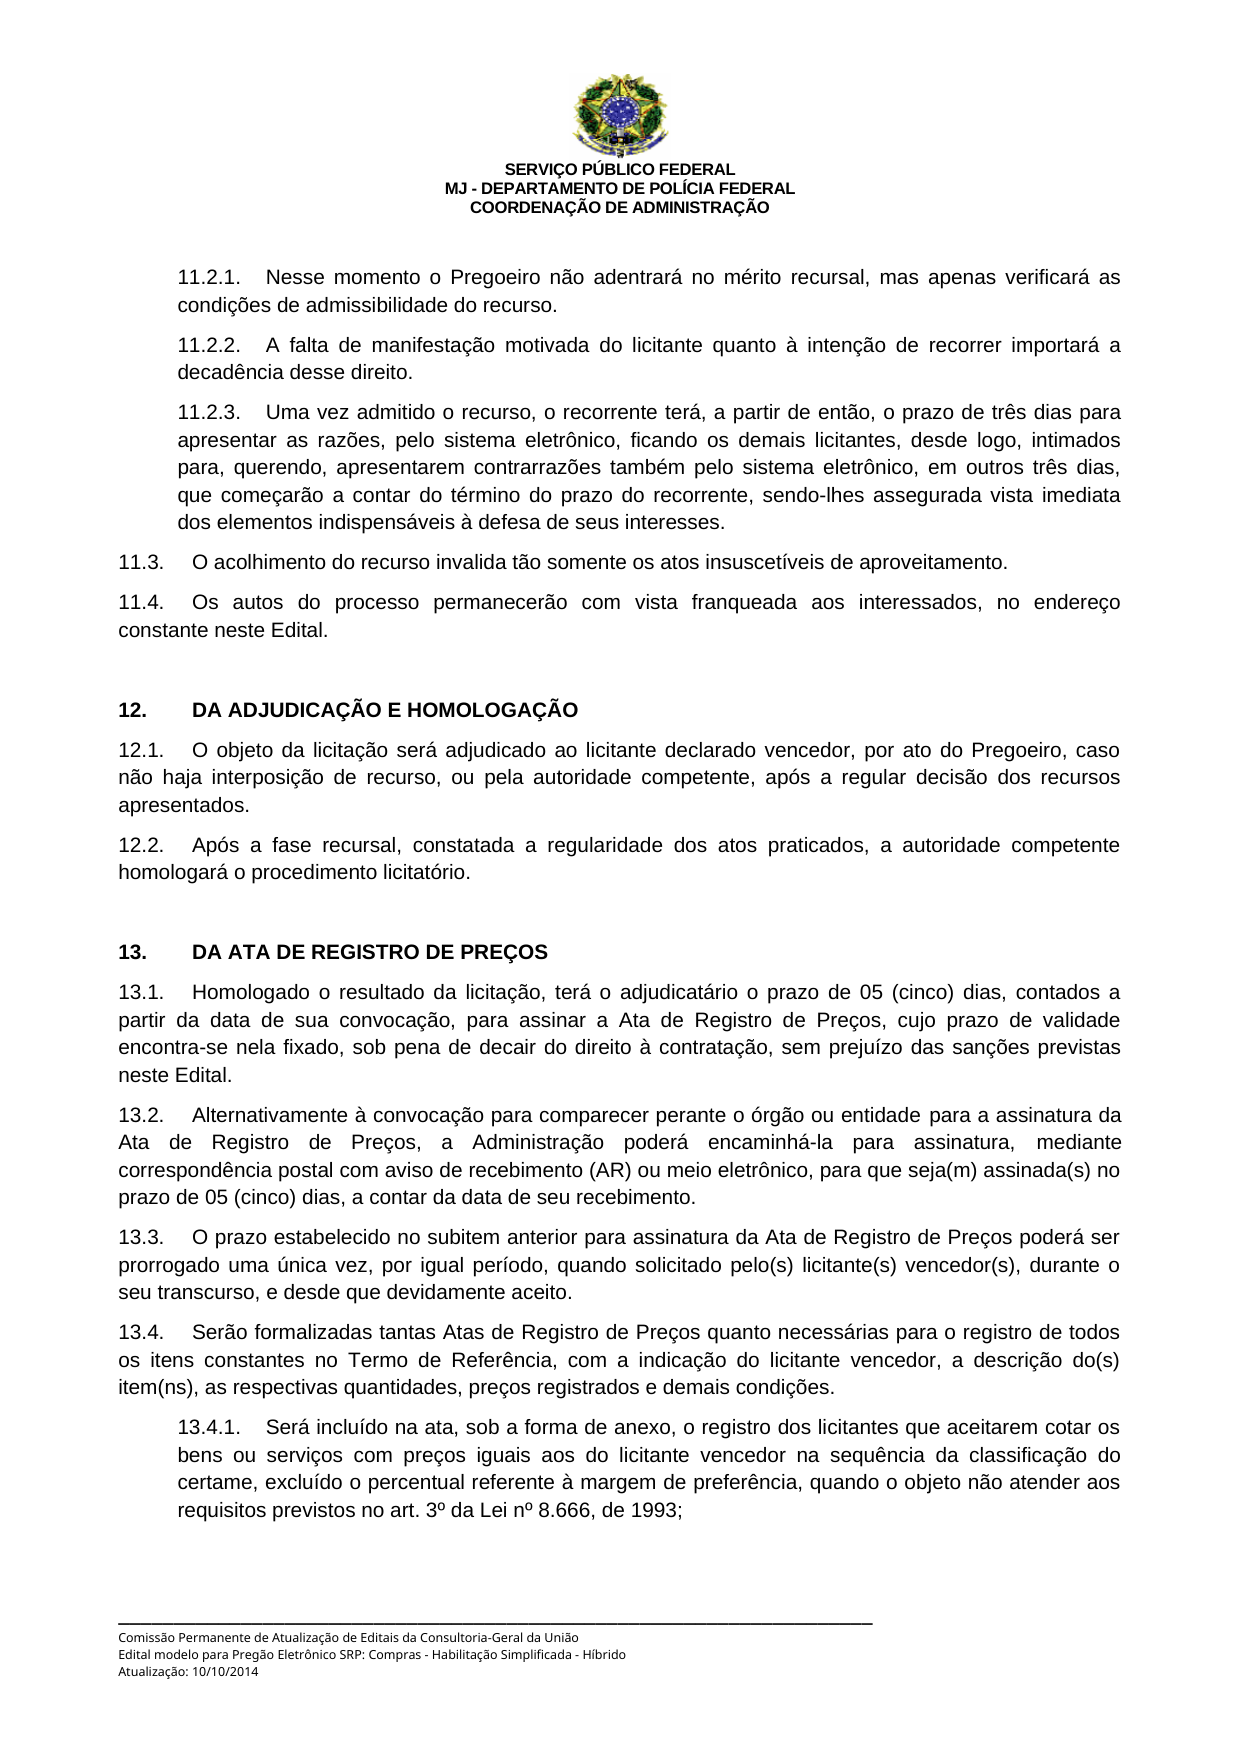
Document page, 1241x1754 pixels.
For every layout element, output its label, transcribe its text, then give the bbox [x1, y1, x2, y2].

list O prazo estabelecido no subitem anterior para assinatura da Ata de Registro de Preços poderá ser prorrogado uma única vez, por igual período, quando solicitado pelo(s) licitante(s) vencedor(s), durante o seu transcurso, e desde que devidamente aceito. [118, 1225, 1122, 1304]
list O acolhimento do recurso invalida tão somente os atos insuscetíveis de aproveitamento. [118, 550, 1122, 574]
list Os autos do processo permanecerão com vista franqueada aos interessados, no endereço constante neste Edital. [118, 590, 1122, 642]
list Serão formalizadas tantas Atas de Registro de Preços quanto necessárias para o registro de todos os itens constantes no Termo de Referência, com a indicação do licitante vencedor, a descrição do(s) item(ns), as respectivas quantidades, preços registrados e demais condições. [118, 1320, 1122, 1399]
list DA ADJUDICAÇÃO E HOMOLOGAÇÃO [118, 698, 1122, 722]
list Alternativamente à convocação para comparecer perante o órgão ou entidade para a assinatura da Ata de Registro de Preços, a Administração poderá encaminhá-la para assinatura, mediante correspondência postal com aviso de recebimento (AR) ou meio eletrônico, para que seja(m) assinada(s) no prazo de 05 (cinco) dias, a contar da data de seu recebimento. [118, 1103, 1122, 1209]
list Uma vez admitido o recurso, o recorrente terá, a partir de então, o prazo de três dias para apresentar as razões, pelo sistema eletrônico, ficando os demais licitantes, desde logo, intimados para, querendo, apresentarem contrarrazões também pelo sistema eletrônico, em outros três dias, que começarão a contar do término do prazo do recorrente, sendo-lhes assegurada vista imediata dos elementos indispensáveis à defesa de seus interesses. [177, 400, 1122, 534]
list Após a fase recursal, constatada a regularidade dos atos praticados, a autoridade competente homologará o procedimento licitatório. [118, 833, 1122, 884]
list O objeto da licitação será adjudicado ao licitante declarado vencedor, por ato do Pregoeiro, caso não haja interposição de recurso, ou pela autoridade competente, após a regular decisão dos recursos apresentados. [118, 738, 1122, 817]
list DA ATA DE REGISTRO DE PREÇOS [118, 940, 1124, 964]
list A falta de manifestação motivada do licitante quanto à intenção de recorrer importará a decadência desse direito. [177, 333, 1122, 384]
list Nesse momento o Pregoeiro não adentrará no mérito recursal, mas apenas verificará as condições de admissibilidade do recurso. [177, 265, 1122, 317]
list Será incluído na ata, sob a forma de anexo, o registro dos licitantes que aceitarem cotar os bens ou serviços com preços iguais aos do licitante vencedor na sequência da classificação do certame, excluído o percentual referente à margem de preferência, quando o objeto não atender aos requisitos previstos no art. 3º da Lei nº 8.666, de 1993; [177, 1415, 1122, 1522]
list Homologado o resultado da licitação, terá o adjudicatário o prazo de 05 (cinco) dias, contados a partir da data de sua convocação, para assinar a Ata de Registro de Preços, cujo prazo de validade encontra-se nela fixado, sob pena de decair do direito à contratação, sem prejuízo das sanções previstas neste Edital. [118, 980, 1122, 1087]
